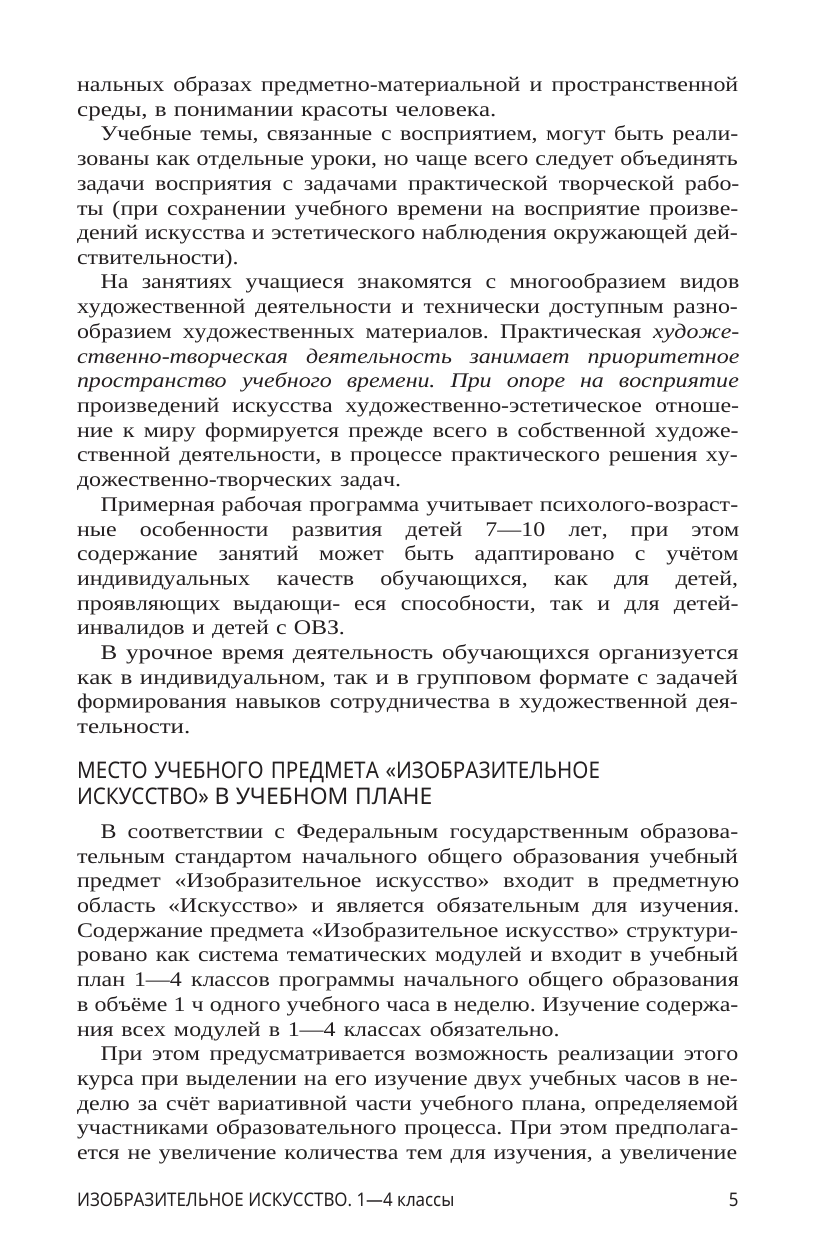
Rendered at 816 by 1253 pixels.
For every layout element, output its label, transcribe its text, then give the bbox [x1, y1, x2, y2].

text Примерная рабочая программа учитывает психолого-возраст- ные особенности развития детей 7—10 лет, при этом содержание занятий может быть адаптировано с учётом индивидуальных качеств обучающихся, как для детей, проявляющих выдающи- еся способности, так и для детей-инвалидов и детей с ОВЗ. [77, 492, 739, 639]
subtitle МЕСТО УЧЕБНОГО ПРЕДМЕТА «ИЗОБРАЗИТЕЛЬНОЕ ИСКУССТВО» В УЧЕБНОМ ПЛАНЕ [77, 757, 718, 812]
text В соответствии с Федеральным государственным образова- тельным стандартом начального общего образования учебный предмет «Изобразительное искусство» входит в предметную область «Искусство» и является обязательным для изучения. Содержание предмета «Изобразительное искусство» структури- ровано как система тематических модулей и входит в учебный план 1—4 классов программы начального общего образования в объёме 1 ч одного учебного часа в неделю. Изучение содержа- ния всех модулей в 1—4 классах обязательно. [77, 819, 739, 1041]
text В урочное время деятельность обучающихся организуется как в индивидуальном, так и в групповом формате с задачей формирования навыков сотрудничества в художественной дея- тельности. [77, 640, 739, 738]
text ИЗОБРАЗИТЕЛЬНОЕ ИСКУССТВО. 1—4 классы 5 [77, 1186, 751, 1211]
text нальных образах предметно-материальной и пространственной среды, в понимании красоты человека. [77, 72, 739, 121]
text При этом предусматривается возможность реализации этого курса при выделении на его изучение двух учебных часов в не- делю за счёт вариативной части учебного плана, определяемой участниками образовательного процесса. При этом предполага- ется не увеличение количества тем для изучения, а увеличение [77, 1041, 739, 1164]
text На занятиях учащиеся знакомятся с многообразием видов художественной деятельности и технически доступным разно- образием художественных материалов. Практическая художе- ственно-творческая деятельность занимает приоритетное пространство учебного времени. При опоре на восприятие произведений искусства художественно-эстетическое отноше- ние к миру формируется прежде всего в собственной художе- ственной деятельности, в процессе практического решения ху- дожественно-творческих задач. [77, 269, 739, 491]
text Учебные темы, связанные с восприятием, могут быть реали- зованы как отдельные уроки, но чаще всего следует объединять задачи восприятия с задачами практической творческой рабо- ты (при сохранении учебного времени на восприятие произве- дений искусства и эстетического наблюдения окружающей дей- ствительности). [77, 121, 739, 269]
